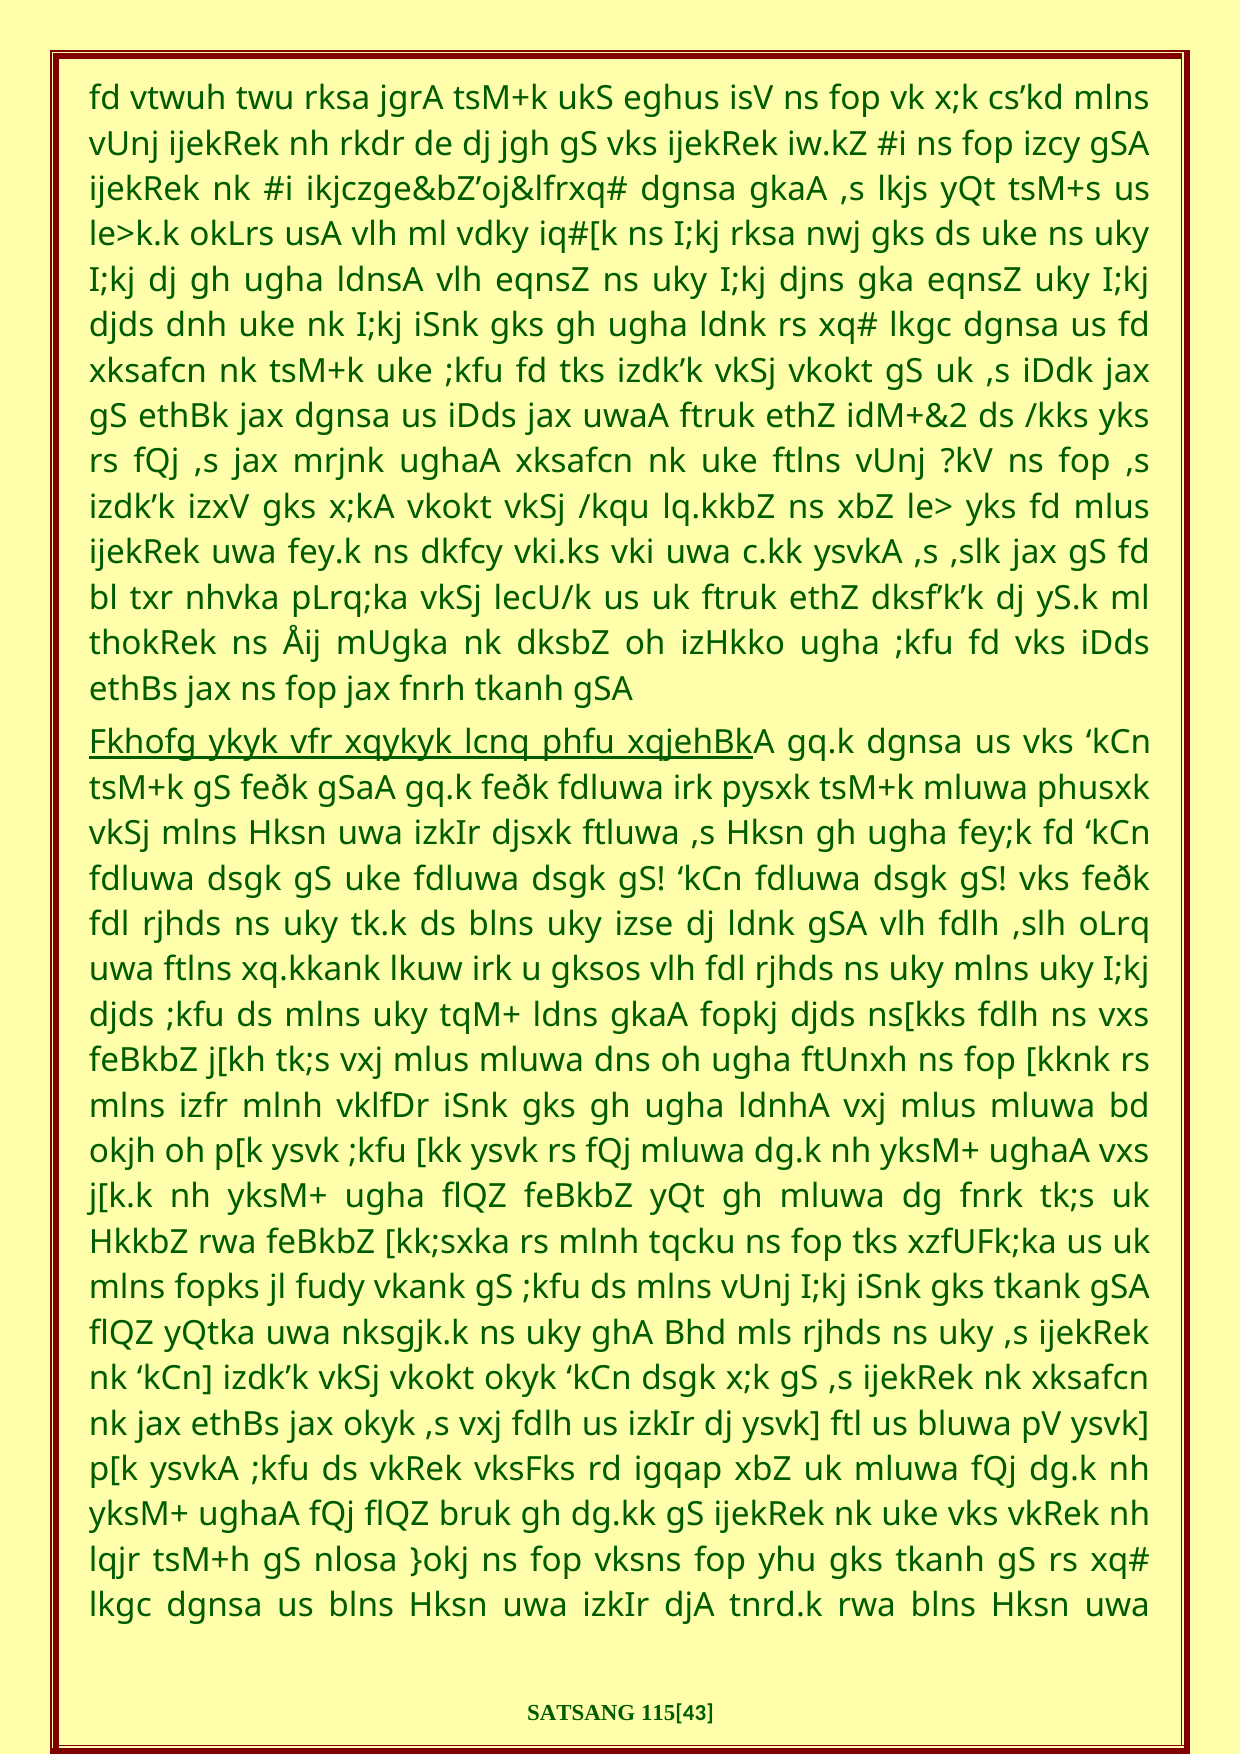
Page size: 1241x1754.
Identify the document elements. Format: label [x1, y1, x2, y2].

text [89, 74, 1152, 710]
text [89, 718, 1152, 1626]
